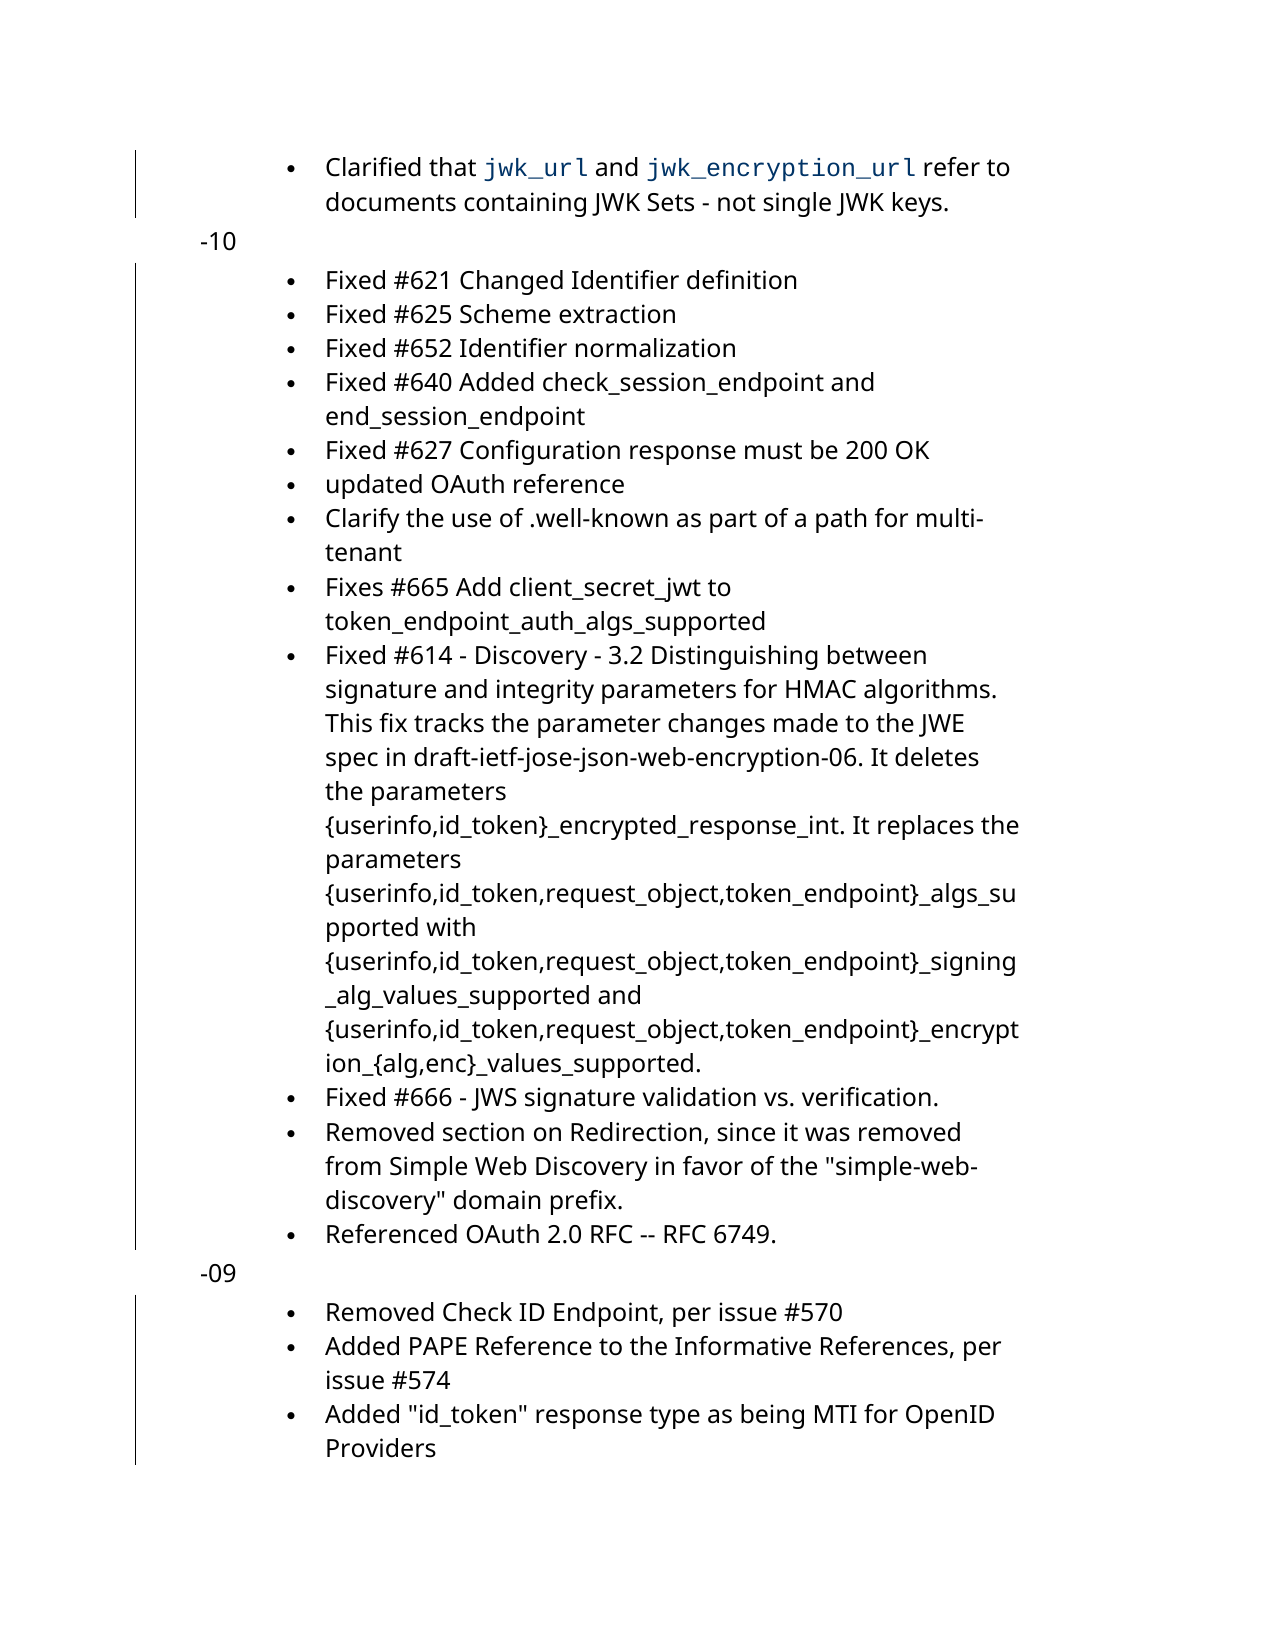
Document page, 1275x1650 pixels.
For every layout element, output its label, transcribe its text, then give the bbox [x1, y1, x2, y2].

list Fixed #652 Identifier normalization [287, 600, 1025, 634]
list updated OAuth reference [287, 752, 1025, 786]
text -10 [200, 482, 1075, 517]
list Fixed #614 - Discovery - 3.2 Distinguishing between signature and integrity parameters for HMAC algorithms. This fix tracks the parameter changes made to the JWE spec in draft-ietf-jose-json-web-encryption-06. It deletes the parameters {userinfo,id_token}_encrypted_response_int. It replaces the parameters {userinfo,id_token,request_object,token_endpoint}_algs_supported with {userinfo,id_token,request_object,token_endpoint}_signing_alg_values_supported and {userinfo,id_token,request_object,token_endpoint}_encryption_{alg,enc}_values_supported. [287, 937, 1025, 1380]
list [287, 150, 1025, 218]
list Improved the fix for #625 Scheme extraction. [287, 370, 1025, 404]
list Fixes #665 Add client_secret_jwt to token_endpoint_auth_algs_supported [287, 864, 1025, 932]
list Clarified that jwk_url and jwk_encryption_url refer to documents containing JWK Sets - not single JWK keys. [287, 409, 1025, 477]
list Fixed #666 - JWS signature validation vs. verification. [287, 1385, 1025, 1419]
list Renamed acrs_supported to acr_values_supported for naming consistency. [287, 223, 1025, 292]
list Fixed #625 Scheme extraction [287, 561, 1025, 595]
list Fixed #627 Configuration response must be 200 OK [287, 712, 1025, 746]
list Clarify the use of .well-known as part of a path for multi-tenant [287, 791, 1025, 859]
list Fixed #676 Allow port number to be specified for e-mail syntax identifiers. [287, 297, 1025, 365]
list Fixed #640 Added check_session_endpoint and end_session_endpoint [287, 639, 1025, 707]
list Fixed #621 Changed Identifier definition [287, 522, 1025, 556]
